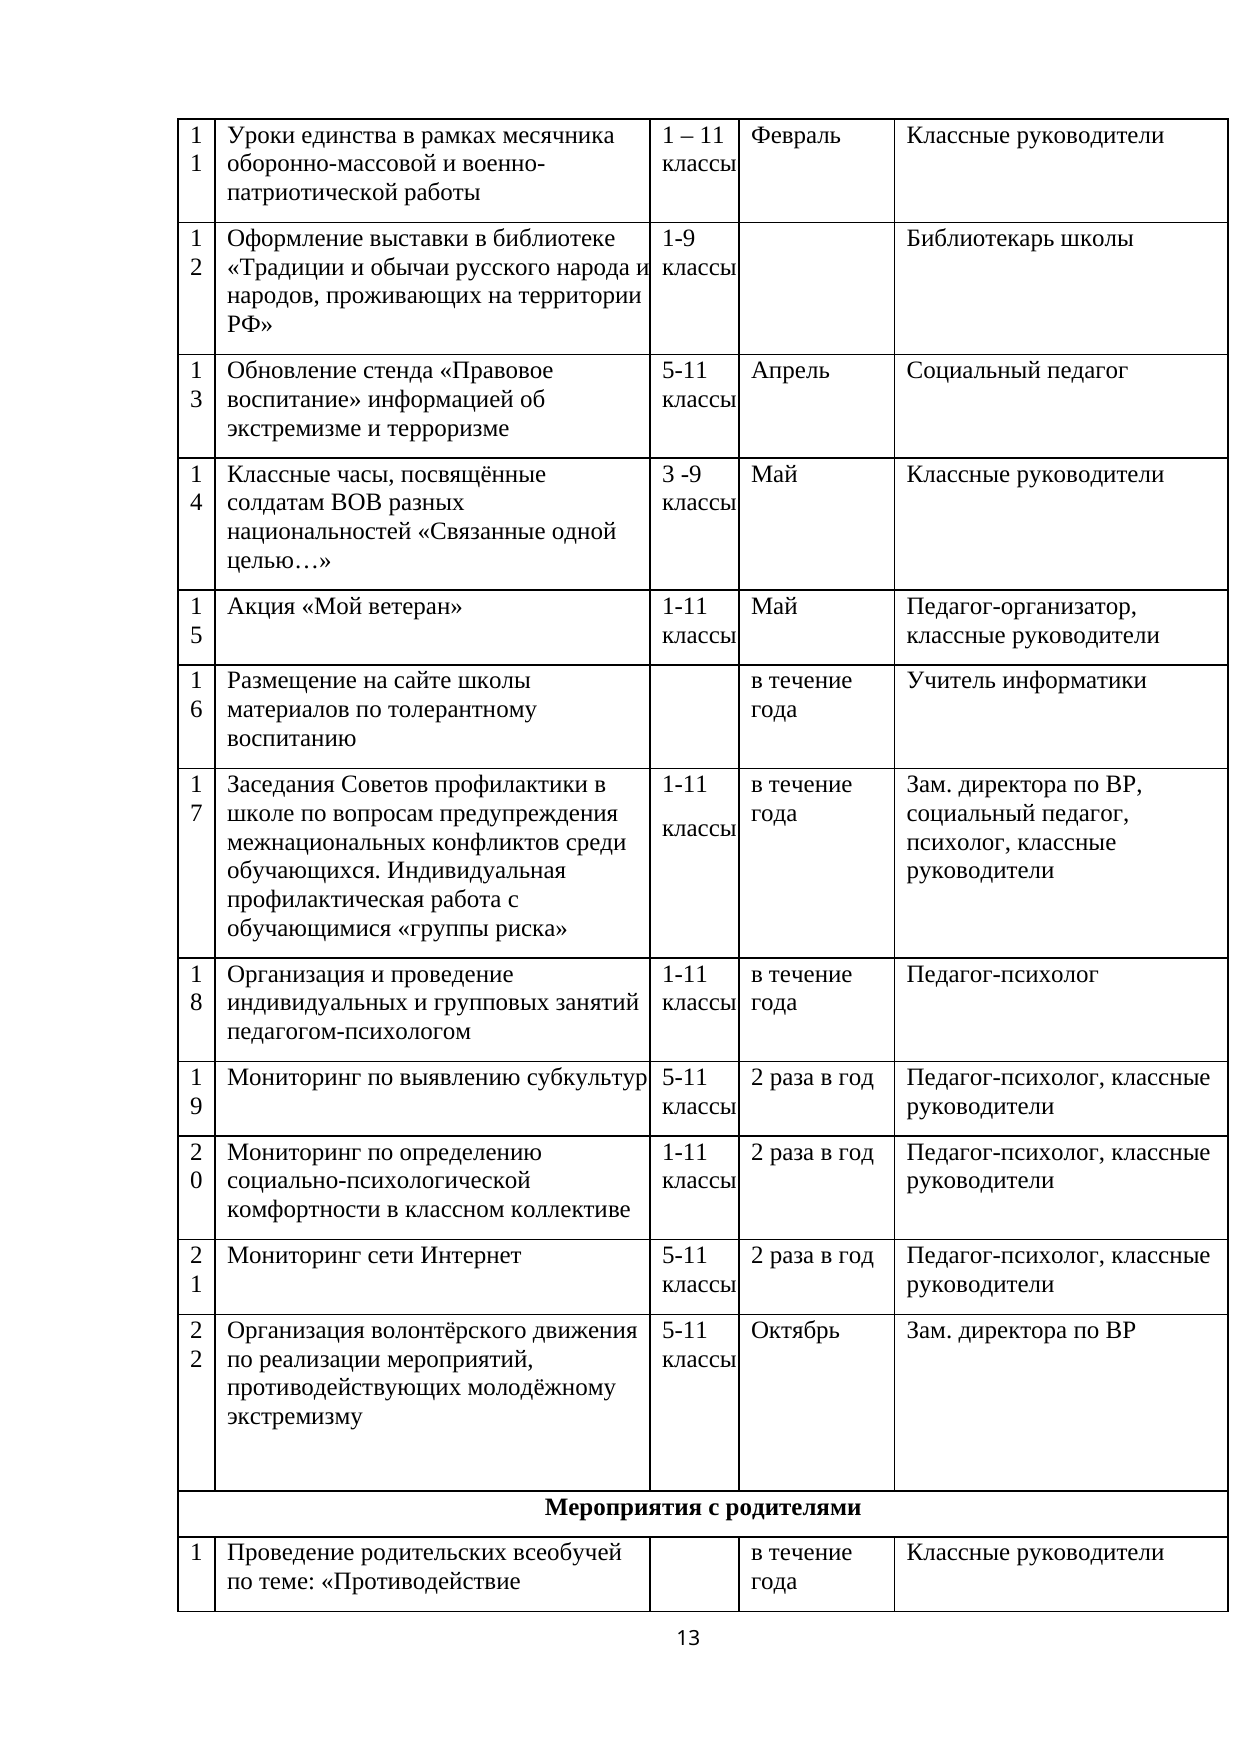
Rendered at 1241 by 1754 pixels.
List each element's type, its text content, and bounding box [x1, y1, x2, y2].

table_cell 3 -9 классы [651, 459, 738, 589]
table_cell [651, 666, 738, 767]
table_cell 2 раза в год [740, 1062, 894, 1135]
table_cell 1-11 классы [651, 1137, 738, 1239]
table_cell Обновление стенда «Правовое воспитание» информацией об экстремизме и терроризме [216, 355, 649, 457]
table_cell в течение года [740, 959, 894, 1061]
table_cell Мониторинг сети Интернет [216, 1240, 649, 1313]
table_cell 5-11 классы [651, 1315, 738, 1490]
table_cell в течение года [740, 666, 894, 767]
table_cell Заседания Советов профилактики в школе по вопросам предупреждения межнациональных конфликтов среди обучающихся. Индивидуальная профилактическая работа с обучающимися «группы риска» [216, 769, 649, 957]
table_cell 1-9 классы [651, 223, 738, 354]
table_cell Педагог-психолог, классные руководители [895, 1062, 1227, 1135]
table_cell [895, 1538, 1227, 1611]
table_cell Зам. директора по ВР, социальный педагог, психолог, классные руководители [895, 769, 1227, 957]
table_cell 13 [179, 355, 214, 457]
table_cell Классные часы, посвящённые солдатам ВОВ разных национальностей «Связанные одной целью…» [216, 459, 649, 589]
table_cell Учитель информатики [895, 666, 1227, 767]
table_cell 1-11 классы [651, 769, 738, 957]
table_cell Классные руководители [895, 120, 1227, 222]
table_cell 1-11 классы [651, 591, 738, 664]
table_cell [740, 223, 894, 354]
table_cell 2 раза в год [740, 1240, 894, 1313]
table_cell 19 [179, 1062, 214, 1135]
table_cell Мониторинг по определению социально-психологической комфортности в классном коллективе [216, 1137, 649, 1239]
table_cell Классные руководители [895, 459, 1227, 589]
table_cell Акция «Мой ветеран» [216, 591, 649, 664]
table_cell Размещение на сайте школы материалов по толерантному воспитанию [216, 666, 649, 767]
table_cell 1-11 классы [651, 959, 738, 1061]
table_cell Уроки единства в рамках месячника оборонно-массовой и военно-патриотической работы [216, 120, 649, 222]
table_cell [216, 1538, 649, 1611]
table_cell Апрель [740, 355, 894, 457]
table_cell 1 – 11 классы [651, 120, 738, 222]
table_cell 11 [179, 120, 214, 222]
table_cell 5-11 классы [651, 1240, 738, 1313]
table_cell Май [740, 459, 894, 589]
table_cell Педагог-психолог, классные руководители [895, 1240, 1227, 1313]
table_cell Организация и проведение индивидуальных и групповых занятий педагогом-психологом [216, 959, 649, 1061]
table_cell 14 [179, 459, 214, 589]
table_cell 5-11 классы [651, 355, 738, 457]
table_cell 15 [179, 591, 214, 664]
table_cell Зам. директора по ВР [895, 1315, 1227, 1490]
table_cell 18 [179, 959, 214, 1061]
table_cell Мероприятия с родителями [179, 1492, 1227, 1536]
table_cell Педагог-психолог, классные руководители [895, 1137, 1227, 1239]
table_cell Педагог-психолог [895, 959, 1227, 1061]
table_cell 12 [179, 223, 214, 354]
table_cell Оформление выставки в библиотеке «Традиции и обычаи русского народа и народов, проживающих на территории РФ» [216, 223, 649, 354]
table_cell Библиотекарь школы [895, 223, 1227, 354]
table_cell в течение года [740, 769, 894, 957]
table_cell 5-11 классы [651, 1062, 738, 1135]
table_cell Февраль [740, 120, 894, 222]
table_cell Май [740, 591, 894, 664]
table_cell 2 раза в год [740, 1137, 894, 1239]
table_cell 20 [179, 1137, 214, 1239]
table_cell 17 [179, 769, 214, 957]
table_cell Педагог-организатор, классные руководители [895, 591, 1227, 664]
table_cell Организация волонтёрского движения по реализации мероприятий, противодействующих молодёжному экстремизму [216, 1315, 649, 1490]
table_cell Октябрь [740, 1315, 894, 1490]
table_cell 22 [179, 1315, 214, 1490]
table_cell [651, 1538, 738, 1611]
table_cell 16 [179, 666, 214, 767]
table_cell Социальный педагог [895, 355, 1227, 457]
table_cell 21 [179, 1240, 214, 1313]
table_cell Мониторинг по выявлению субкультур [216, 1062, 649, 1135]
table_cell в течение года [740, 1538, 894, 1611]
table_cell 1 [179, 1538, 214, 1611]
